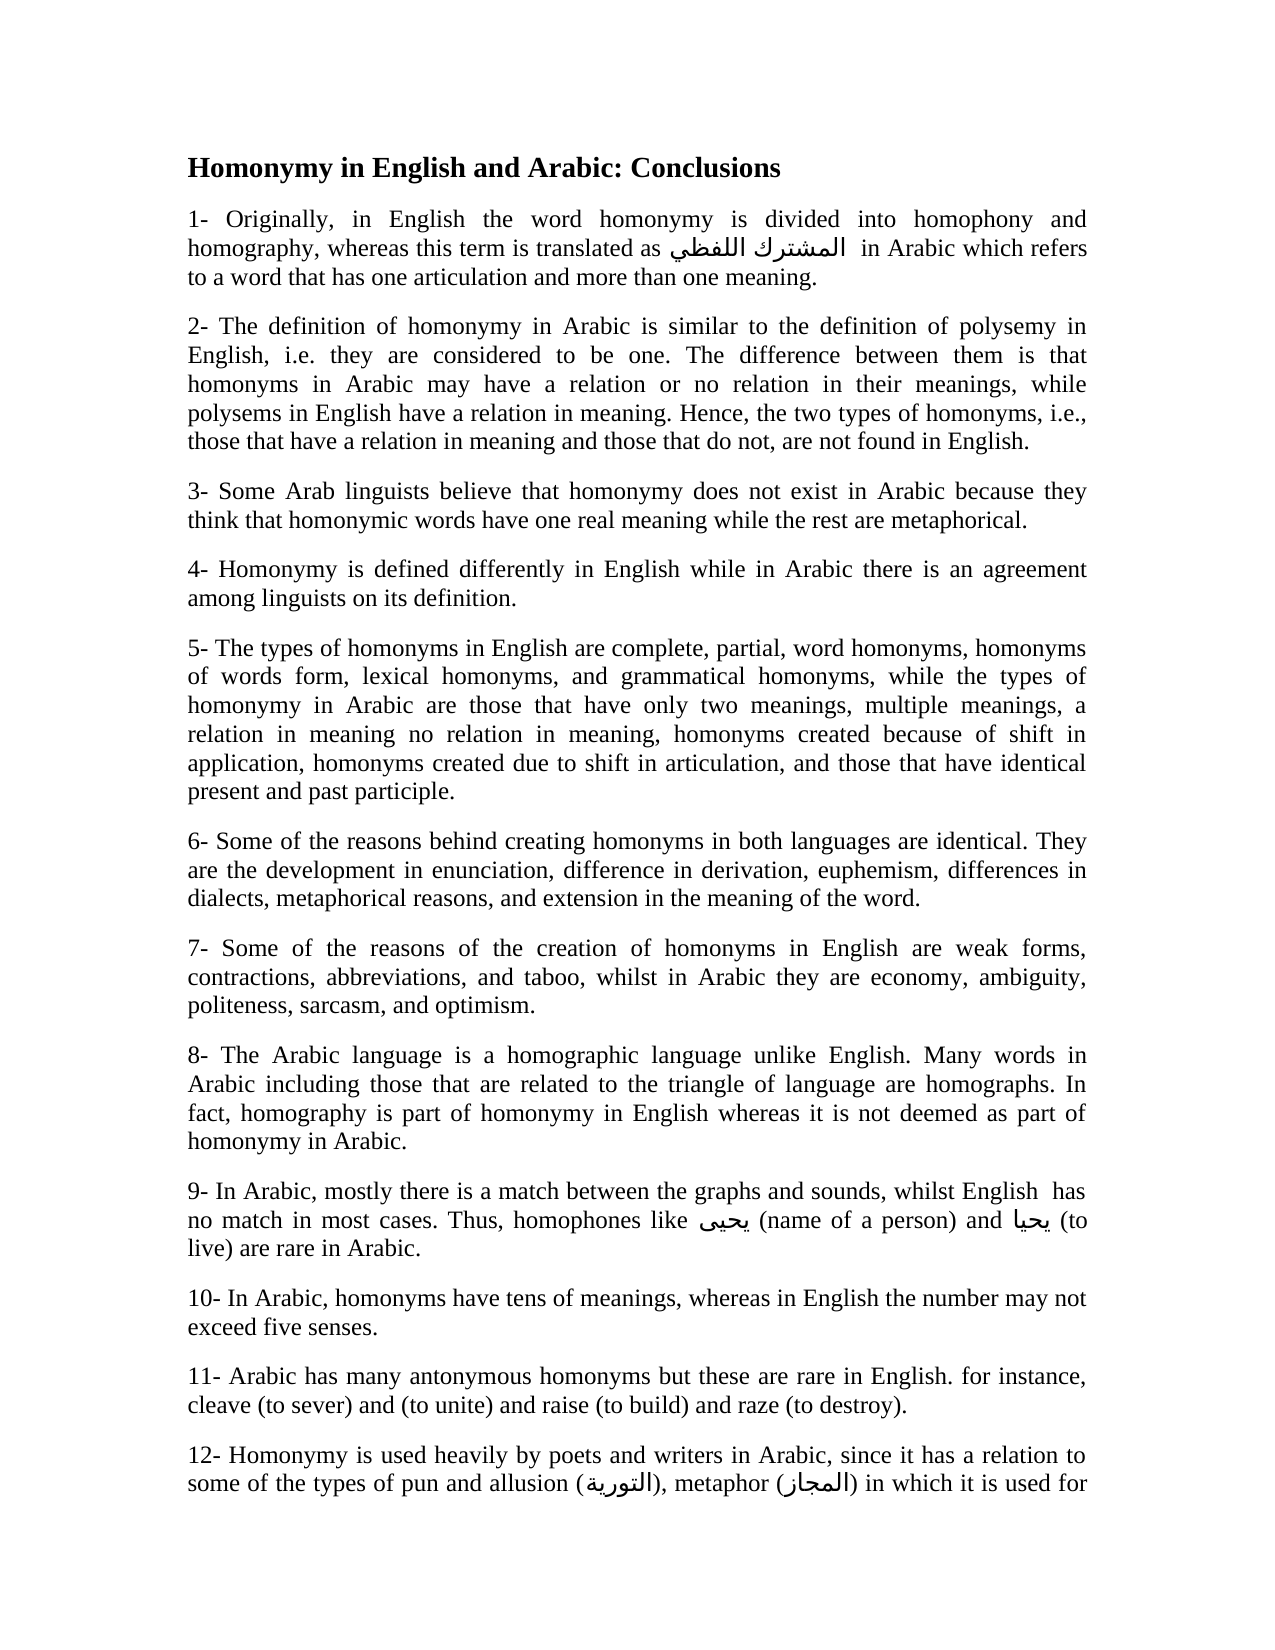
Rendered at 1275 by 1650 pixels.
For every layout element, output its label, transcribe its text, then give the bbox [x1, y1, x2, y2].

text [187, 1440, 1088, 1497]
text 4- Homonymy is defined differently in English while in Arabic there is an agreement among linguists on its definition. [187, 554, 1088, 612]
text 2- The definition of homonymy in Arabic is similar to the definition of polysemy in English, i.e. they are considered to be one. The difference between them is that homonyms in Arabic may have a relation or no relation in their meanings, while polysems in English have a relation in meaning. Hence, the two types of homonyms, i.e., those that have a relation in meaning and those that do not, are not found in English. [187, 311, 1088, 455]
text 10- In Arabic, homonyms have tens of meanings, whereas in English the number may not exceed five senses. [187, 1283, 1088, 1341]
text 9- In Arabic, mostly there is a match between the graphs and sounds, whilst English has no match in most cases. Thus, homophones like يحيى (name of a person) and يحيا (to live) are rare in Arabic. [187, 1176, 1088, 1262]
text 5- The types of homonyms in English are complete, partial, word homonyms, homonyms of words form, lexical homonyms, and grammatical homonyms, while the types of homonymy in Arabic are those that have only two meanings, multiple meanings, a relation in meaning no relation in meaning, homonyms created because of shift in application, homonyms created due to shift in articulation, and those that have identical present and past participle. [187, 633, 1088, 805]
text 3- Some Arab linguists believe that homonymy does not exist in Arabic because they think that homonymic words have one real meaning while the rest are metaphorical. [187, 476, 1088, 533]
text 1- Originally, in English the word homonymy is divided into homophony and homography, whereas this term is translated as المشترك اللفظي in Arabic which refers to a word that has one articulation and more than one meaning. [187, 204, 1088, 291]
text Homonymy in English and Arabic: Conclusions [187, 150, 1088, 183]
text 6- Some of the reasons behind creating homonyms in both languages are identical. They are the development in enunciation, difference in derivation, euphemism, differences in dialects, metaphorical reasons, and extension in the meaning of the word. [187, 826, 1088, 912]
text 11- Arabic has many antonymous homonyms but these are rare in English. for instance, cleave (to sever) and (to unite) and raise (to build) and raze (to destroy). [187, 1361, 1088, 1419]
text 8- The Arabic language is a homographic language unlike English. Many words in Arabic including those that are related to the triangle of language are homographs. In fact, homography is part of homonymy in English whereas it is not deemed as part of homonymy in Arabic. [187, 1040, 1088, 1155]
text 7- Some of the reasons of the creation of homonyms in English are weak forms, contractions, abbreviations, and taboo, whilst in Arabic they are economy, ambiguity, politeness, sarcasm, and optimism. [187, 933, 1088, 1019]
